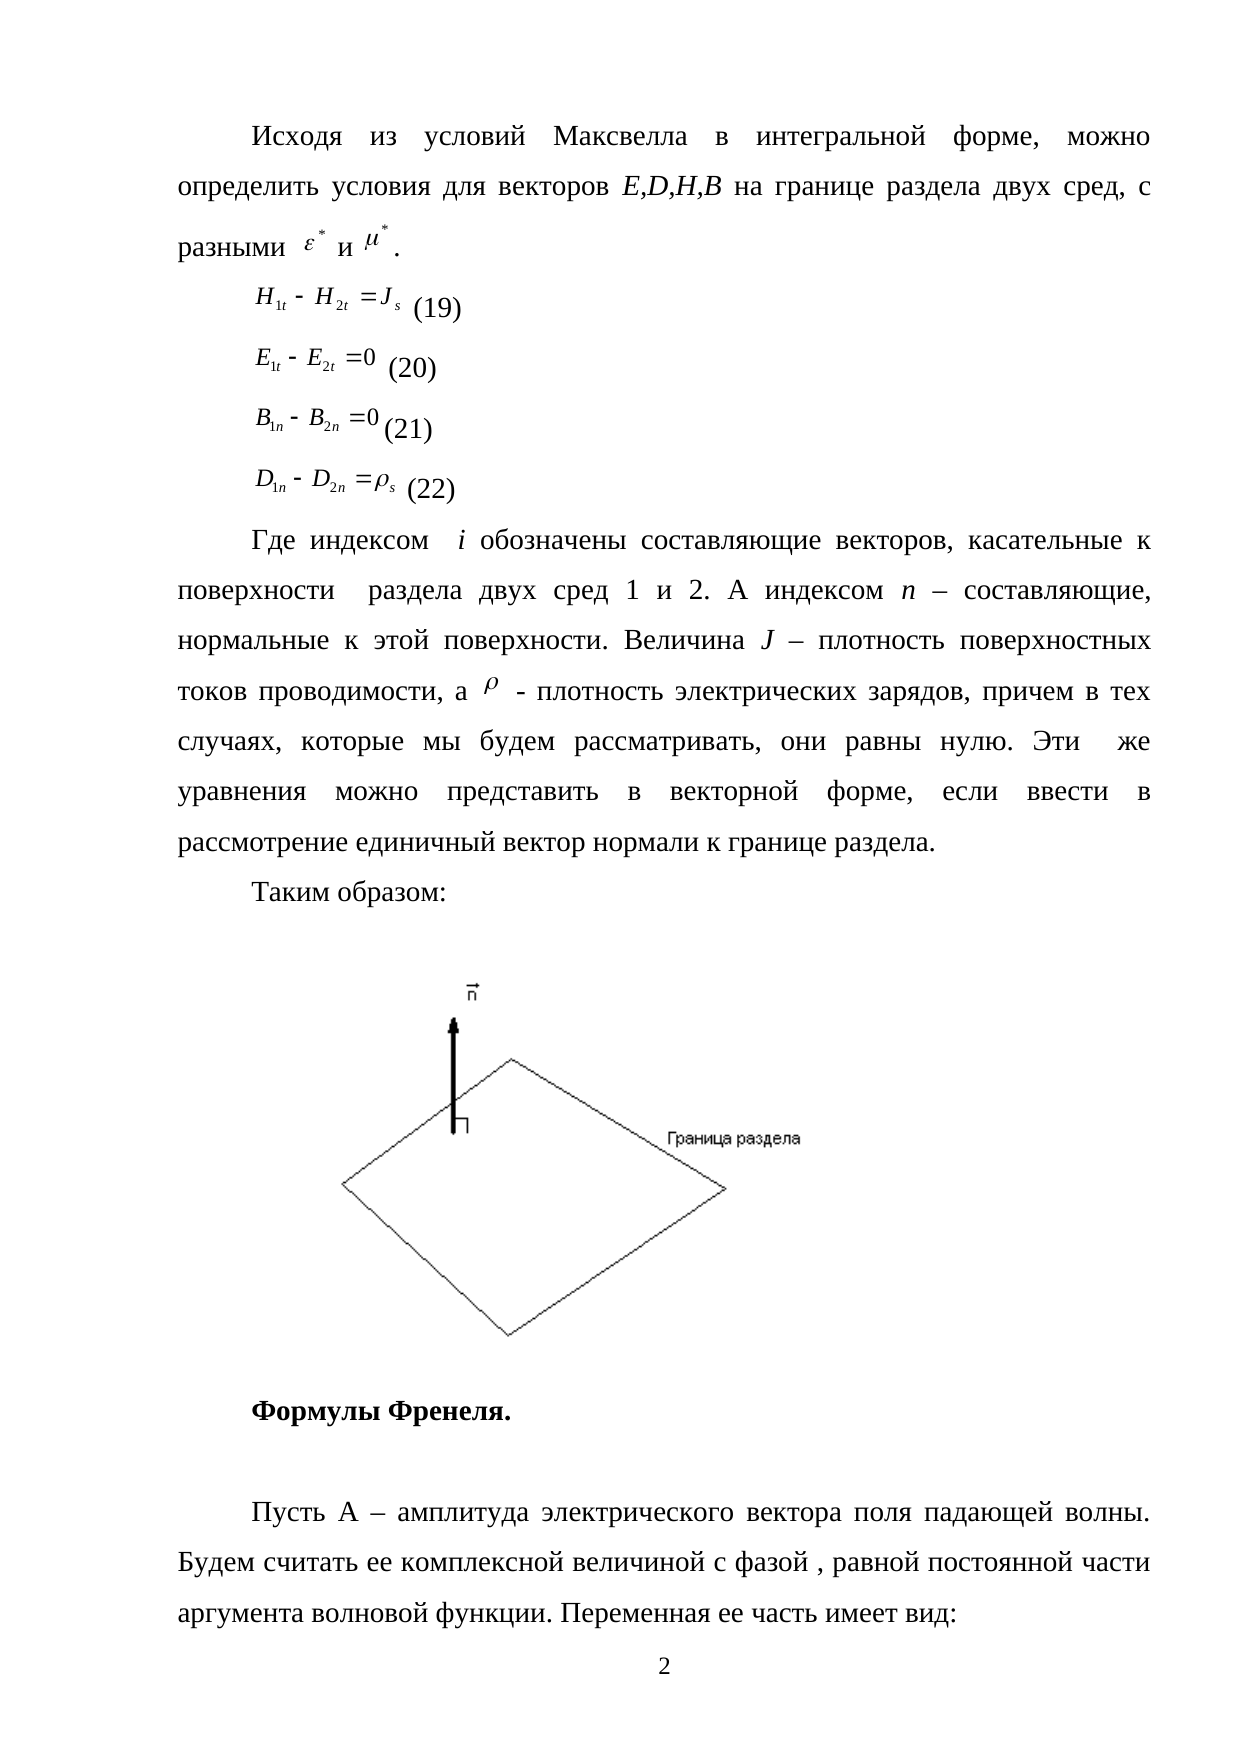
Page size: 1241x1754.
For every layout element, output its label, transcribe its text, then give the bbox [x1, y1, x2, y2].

text (21) [177, 401, 1152, 444]
text Где индексом i обозначены составляющие векторов, касательные к поверхности раздела двух сред 1 и 2. А индексом n – составляющие, нормальные к этой поверхности. Величина J – плотность поверхностных токов проводимости, а - плотность электрических зарядов, причем в тех случаях, которые мы будем рассматривать, они равны нулю. Эти же уравнения можно представить в векторной форме, если ввести в рассмотрение единичный вектор нормали к границе раздела. [177, 522, 1152, 857]
text (22) [177, 461, 1152, 505]
text Таким образом: [177, 874, 1152, 908]
text (20) [177, 340, 1152, 384]
picture [251, 924, 833, 1379]
text Исходя из условий Максвелла в интегральной форме, можно определить условия для векторов E,D,H,B на границе раздела двух сред, с разными и . [177, 118, 1152, 263]
text Формулы Френеля. [177, 1393, 1152, 1427]
text Пусть А – амплитуда электрического вектора поля падающей волны. Будем считать ее комплексной величиной с фазой , равной постоянной части аргумента волновой функции. Переменная ее часть имеет вид: [177, 1494, 1152, 1628]
text (19) [177, 279, 1152, 323]
